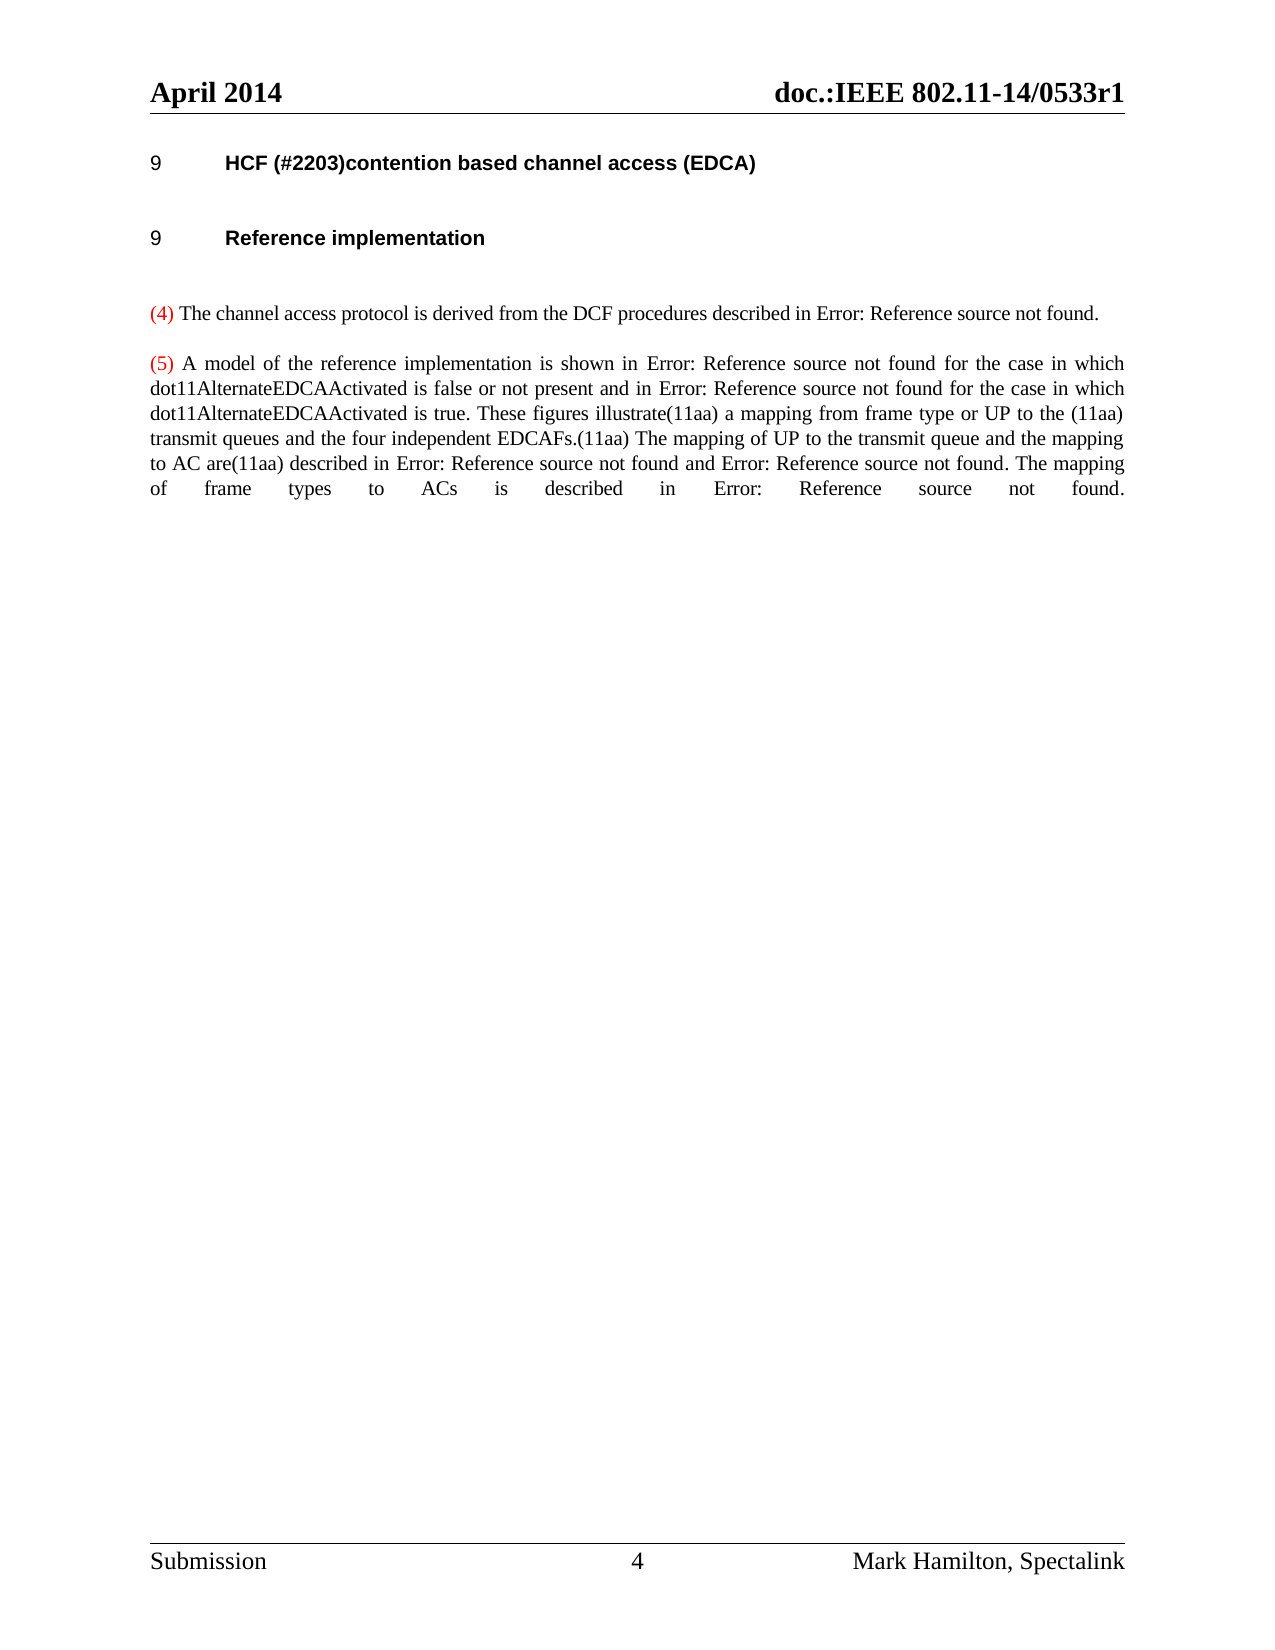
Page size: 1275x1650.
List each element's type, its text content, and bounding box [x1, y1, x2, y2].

list Reference implementation [150, 225, 1125, 250]
list HCF (#2203)contention based channel access (EDCA) [150, 150, 1125, 175]
